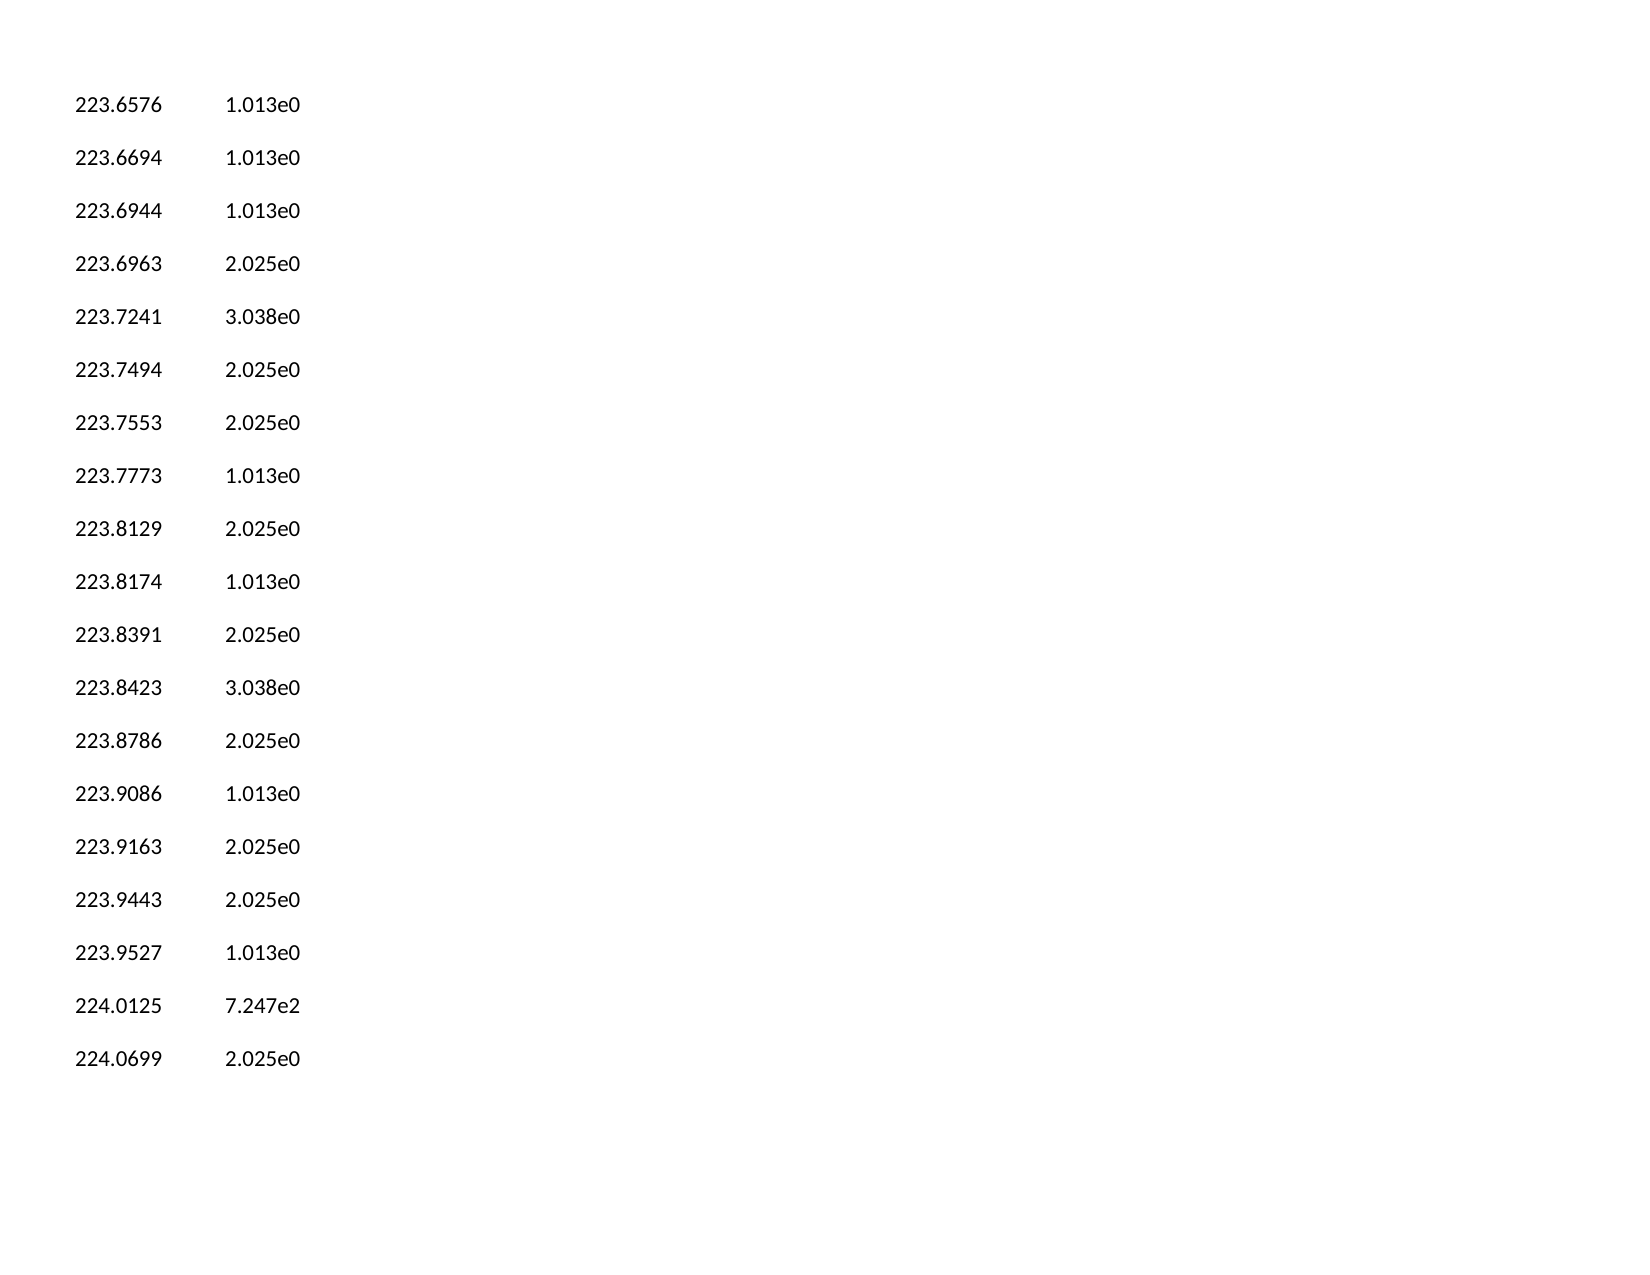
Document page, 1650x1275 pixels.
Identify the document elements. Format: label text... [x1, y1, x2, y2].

text 224.0125 7.247e2 [75, 991, 1563, 1019]
text 223.8391 2.025e0 [75, 620, 1563, 648]
text 223.8786 2.025e0 [75, 726, 1563, 754]
text 223.6694 1.013e0 [75, 143, 1563, 171]
text 223.8423 3.038e0 [75, 673, 1563, 701]
text 223.7494 2.025e0 [75, 355, 1563, 383]
text 223.6963 2.025e0 [75, 249, 1563, 277]
text 223.9086 1.013e0 [75, 779, 1563, 807]
text 223.9527 1.013e0 [75, 938, 1563, 966]
text 223.7773 1.013e0 [75, 461, 1563, 489]
text 224.0699 2.025e0 [75, 1044, 1563, 1072]
text 223.6576 1.013e0 [75, 90, 1563, 118]
text 223.9443 2.025e0 [75, 885, 1563, 913]
text 223.9163 2.025e0 [75, 832, 1563, 860]
text 223.6944 1.013e0 [75, 196, 1563, 224]
text 223.7553 2.025e0 [75, 408, 1563, 436]
text 223.8129 2.025e0 [75, 514, 1563, 542]
text 223.7241 3.038e0 [75, 302, 1563, 330]
text 223.8174 1.013e0 [75, 567, 1563, 595]
